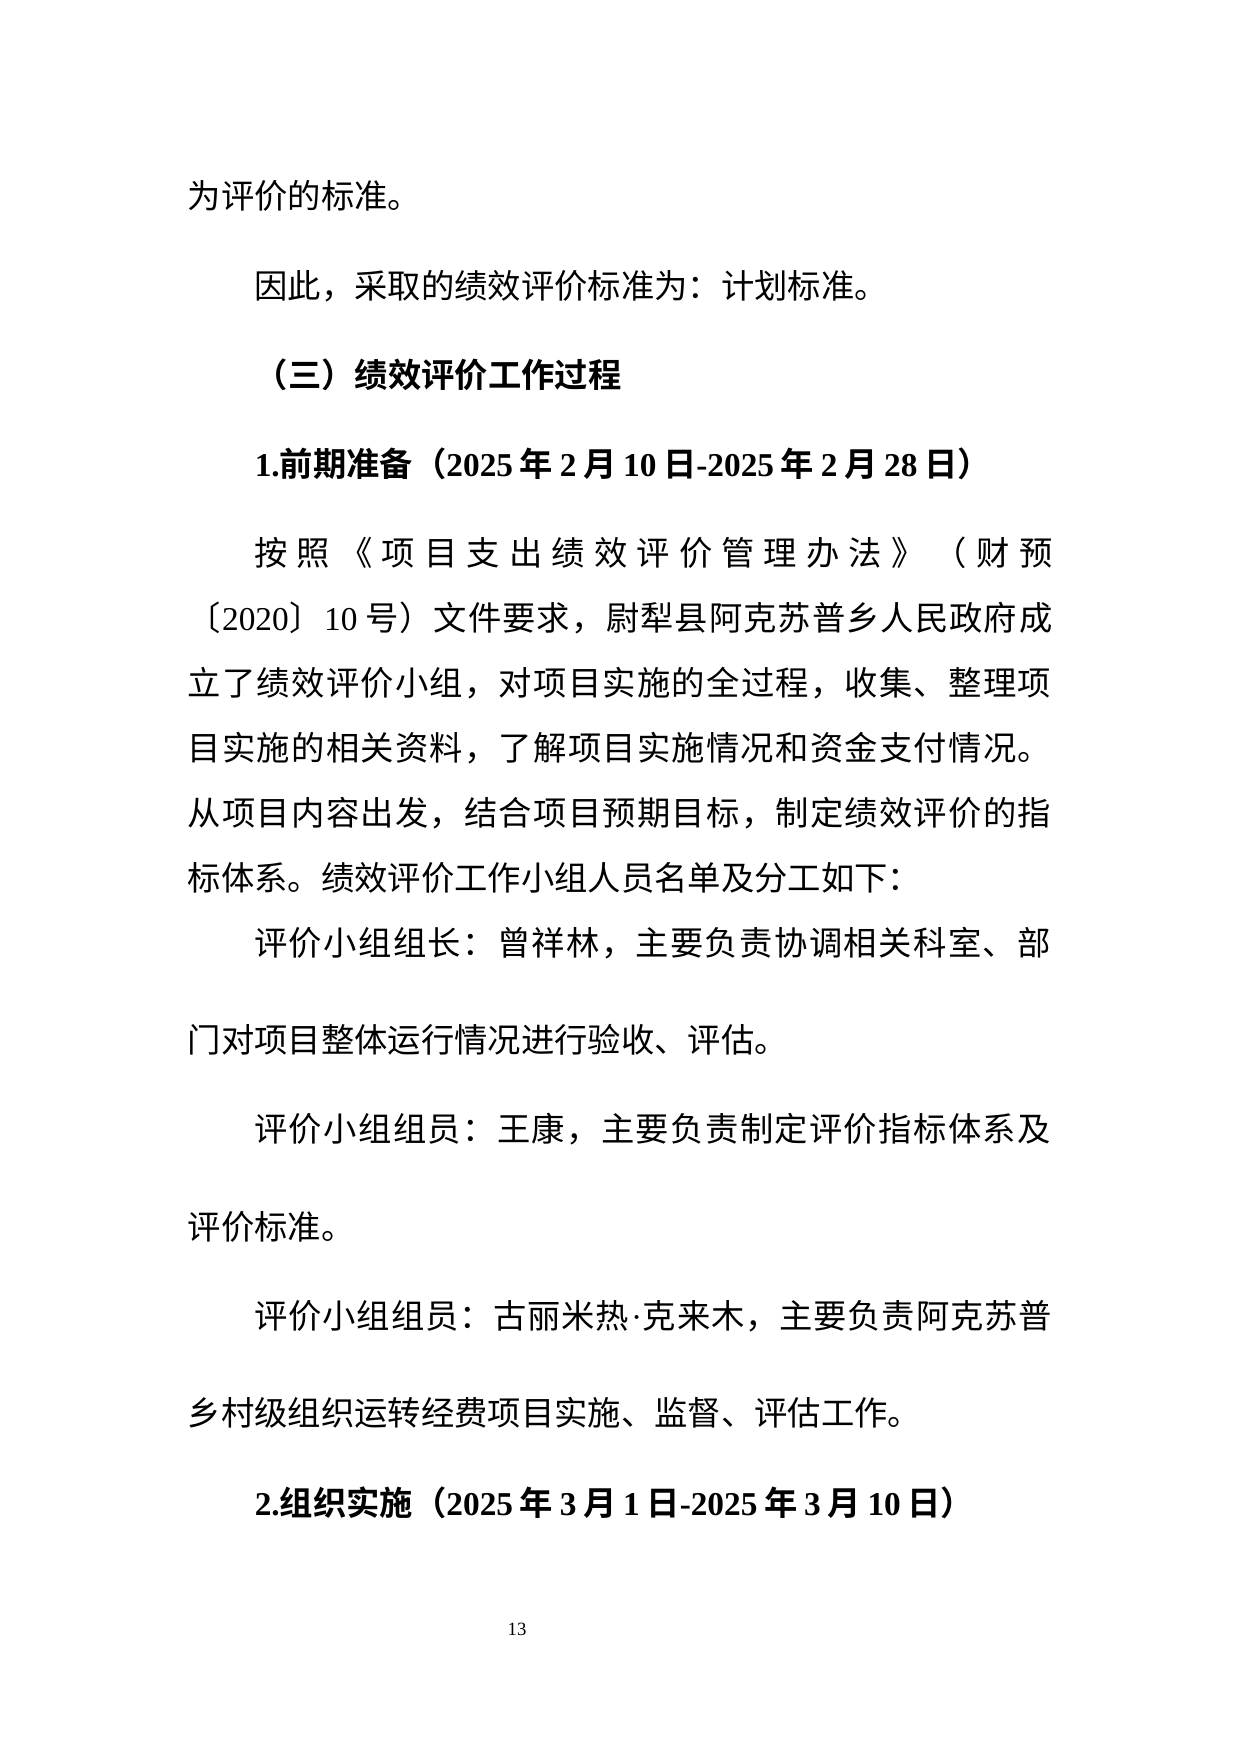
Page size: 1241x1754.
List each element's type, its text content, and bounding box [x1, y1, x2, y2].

text 1.前期准备（2025年2月10日-2025年2月28日） [187, 429, 1053, 494]
text 因此，采取的绩效评价标准为：计划标准。 [187, 251, 1053, 316]
text 按照《项目支出绩效评价管理办法》（财预〔2020〕10号）文件要求，尉犁县阿克苏普乡人民政府成立了绩效评价小组，对项目实施的全过程，收集、整理项目实施的相关资料，了解项目实施情况和资金支付情况。从项目内容出发，结合项目预期目标，制定绩效评价的指标体系。绩效评价工作小组人员名单及分工如下： [187, 518, 1053, 908]
text 评价小组组长：曾祥林，主要负责协调相关科室、部门对项目整体运行情况进行验收、评估。 [187, 908, 1053, 1071]
text 评价小组组员：王康，主要负责制定评价指标体系及评价标准。 [187, 1095, 1053, 1257]
text 评价小组组员：古丽米热·克来木，主要负责阿克苏普乡村级组织运转经费项目实施、监督、评估工作。 [187, 1281, 1053, 1444]
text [187, 162, 1053, 227]
text 2.组织实施（2025年3月1日-2025年3月10日） [187, 1468, 1053, 1533]
subtitle （三）绩效评价工作过程 [187, 340, 1053, 405]
